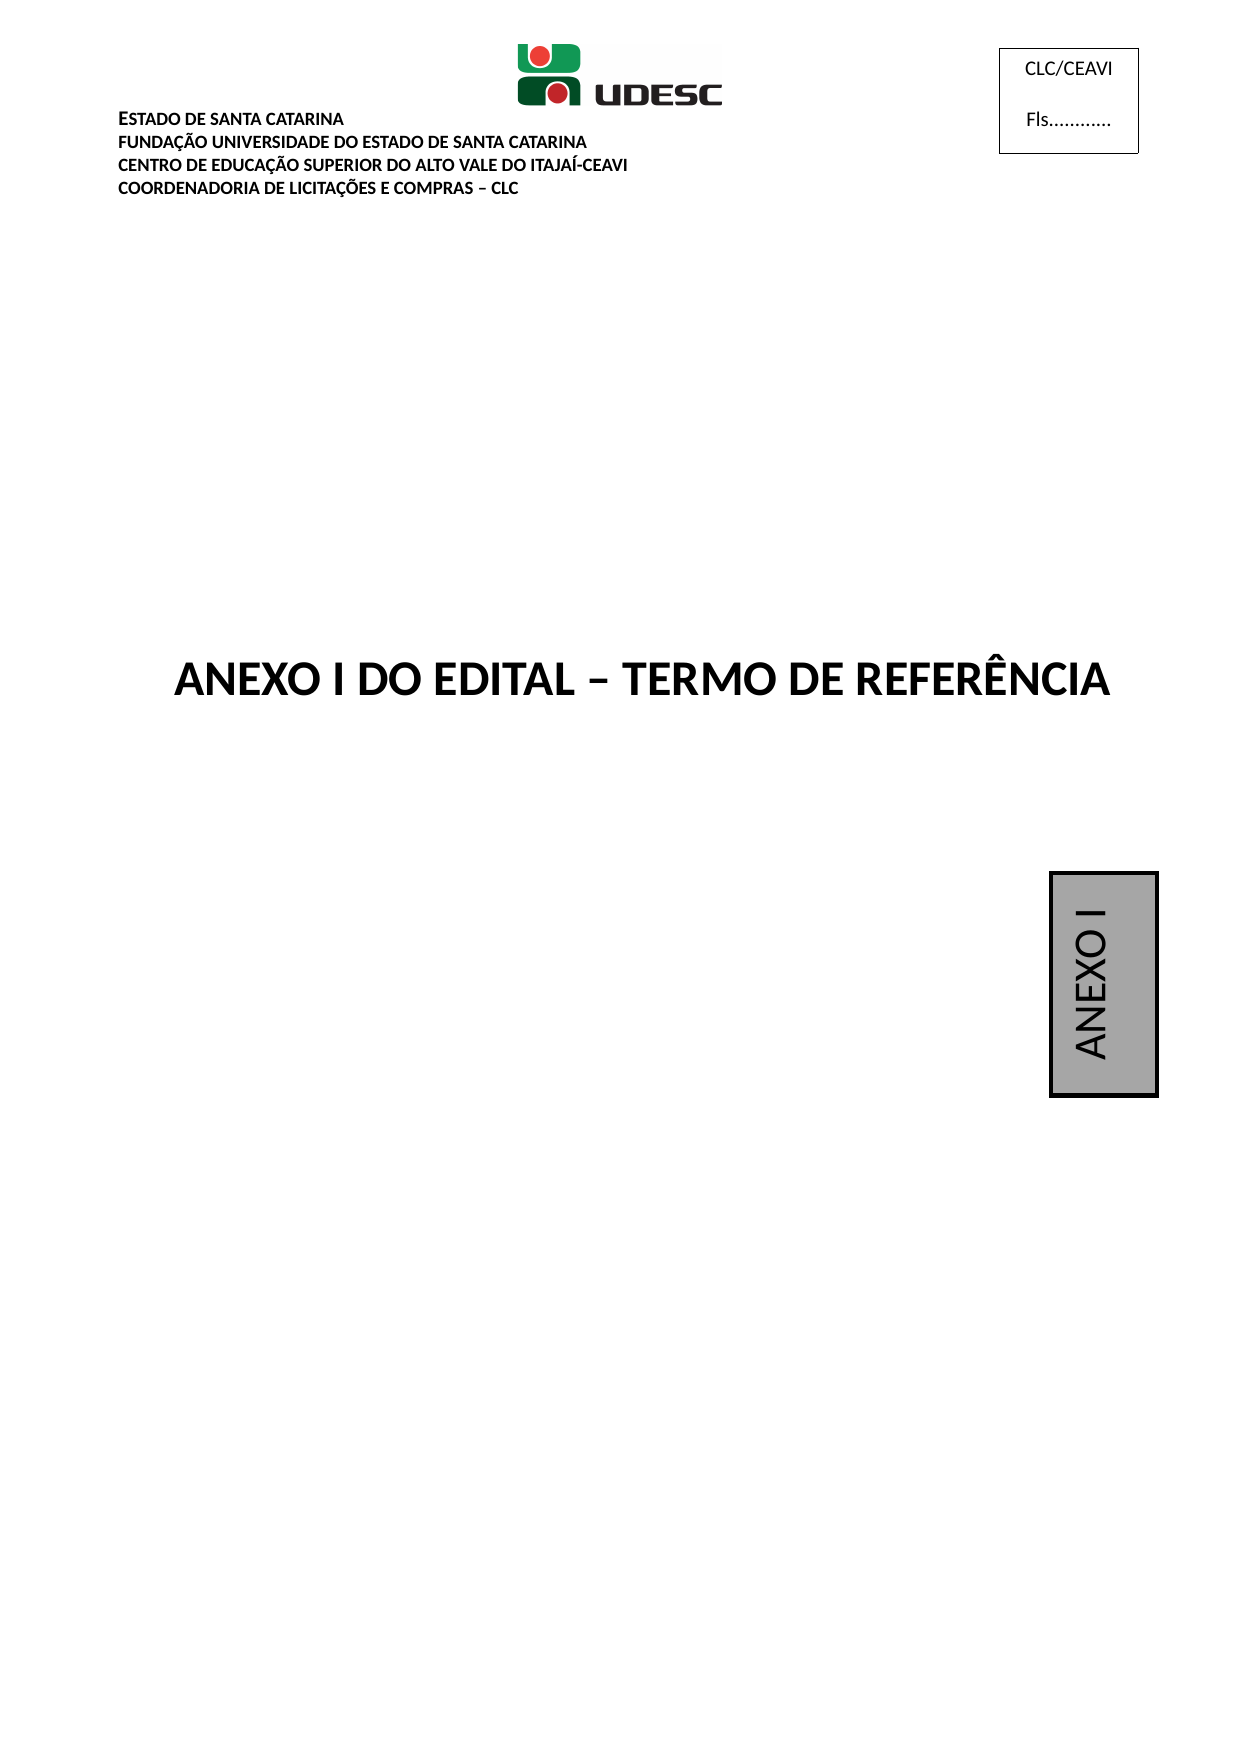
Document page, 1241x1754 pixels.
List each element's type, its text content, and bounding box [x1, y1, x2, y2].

picture [517, 44, 723, 106]
subtitle ANEXO I DO EDITAL – TERMO DE REFERÊNCIA [118, 647, 1122, 708]
